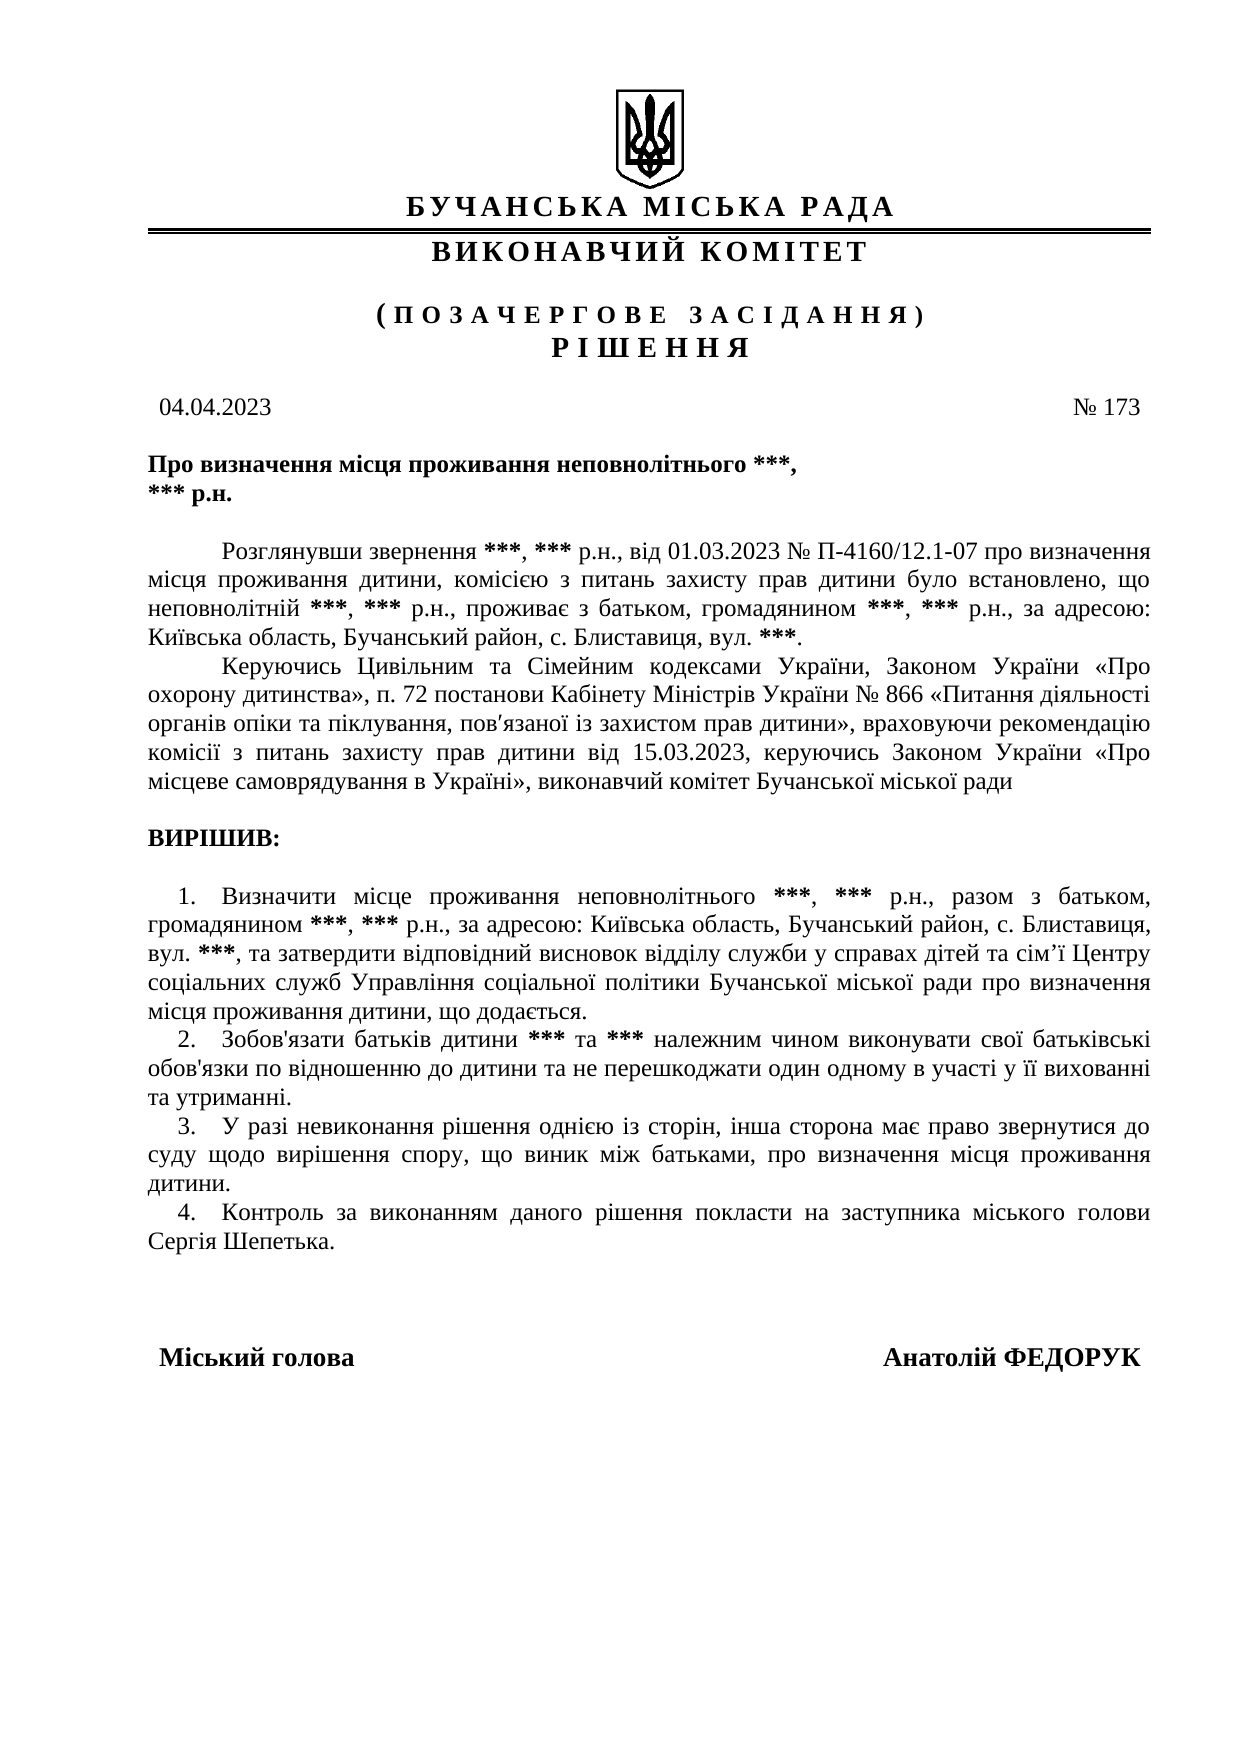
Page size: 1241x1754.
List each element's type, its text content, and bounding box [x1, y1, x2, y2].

text ВИРІШИВ: [148, 823, 1152, 852]
list Зобов'язати батьків дитини *** та *** належним чином виконувати свої батьківські обов'язки по відношенню до дитини та не перешкоджати один одному в участі у її вихованні та утриманні. [148, 1024, 1152, 1111]
table_header 04.04.2023 [148, 392, 651, 421]
list Контроль за виконанням даного рішення покласти на заступника міського голови Сергія Шепетька. [148, 1197, 1152, 1254]
table_header Міський голова [148, 1341, 649, 1372]
text (ПОЗАЧЕРГОВЕ ЗАСІДАННЯ) [148, 296, 1152, 330]
text РІШЕННЯ [148, 330, 1152, 363]
text Розглянувши звернення ***, *** р.н., від 01.03.2023 № П-4160/12.1-07 про визначення місця проживання дитини, комісією з питань захисту прав дитини було встановлено, що неповнолітній ***, *** р.н., проживає з батьком, громадянином ***, *** р.н., за адресою: Київська область, Бучанський район, с. Блиставиця, вул. ***. [148, 536, 1152, 651]
table_header ВИКОНАВЧИЙ КОМІТЕТ [148, 234, 1151, 296]
text Керуючись Цивільним та Сімейним кодексами України, Законом України «Про охорону дитинства», п. 72 постанови Кабінету Міністрів України № 866 «Питання діяльності органів опіки та піклування, пов′язаної із захистом прав дитини», враховуючи рекомендацію комісії з питань захисту прав дитини від 15.03.2023, керуючись Законом України «Про місцеве самоврядування в Україні», виконавчий комітет Бучанської міської ради [148, 651, 1152, 794]
text Про визначення місця проживання неповнолітнього ***, *** р.н. [148, 449, 797, 507]
list У разі невиконання рішення однією із сторін, інша сторона має право звернутися до суду щодо вирішення спору, що виник між батьками, про визначення місця проживання дитини. [148, 1111, 1152, 1197]
text БУЧАНСЬКА МІСЬКА РАДА [148, 189, 1152, 223]
list Визначити місце проживання неповнолітнього ***, *** р.н., разом з батьком, громадянином ***, *** р.н., за адресою: Київська область, Бучанський район, с. Блиставиця, вул. ***, та затвердити відповідний висновок відділу служби у справах дітей та сім’ї Центру соціальних служб Управління соціальної політики Бучанської міської ради про визначення місця проживання дитини, що додається. [148, 881, 1152, 1024]
picture [614, 88, 685, 189]
table_header № 173 [651, 392, 1152, 421]
table_header Анатолій ФЕДОРУК [649, 1341, 1152, 1372]
